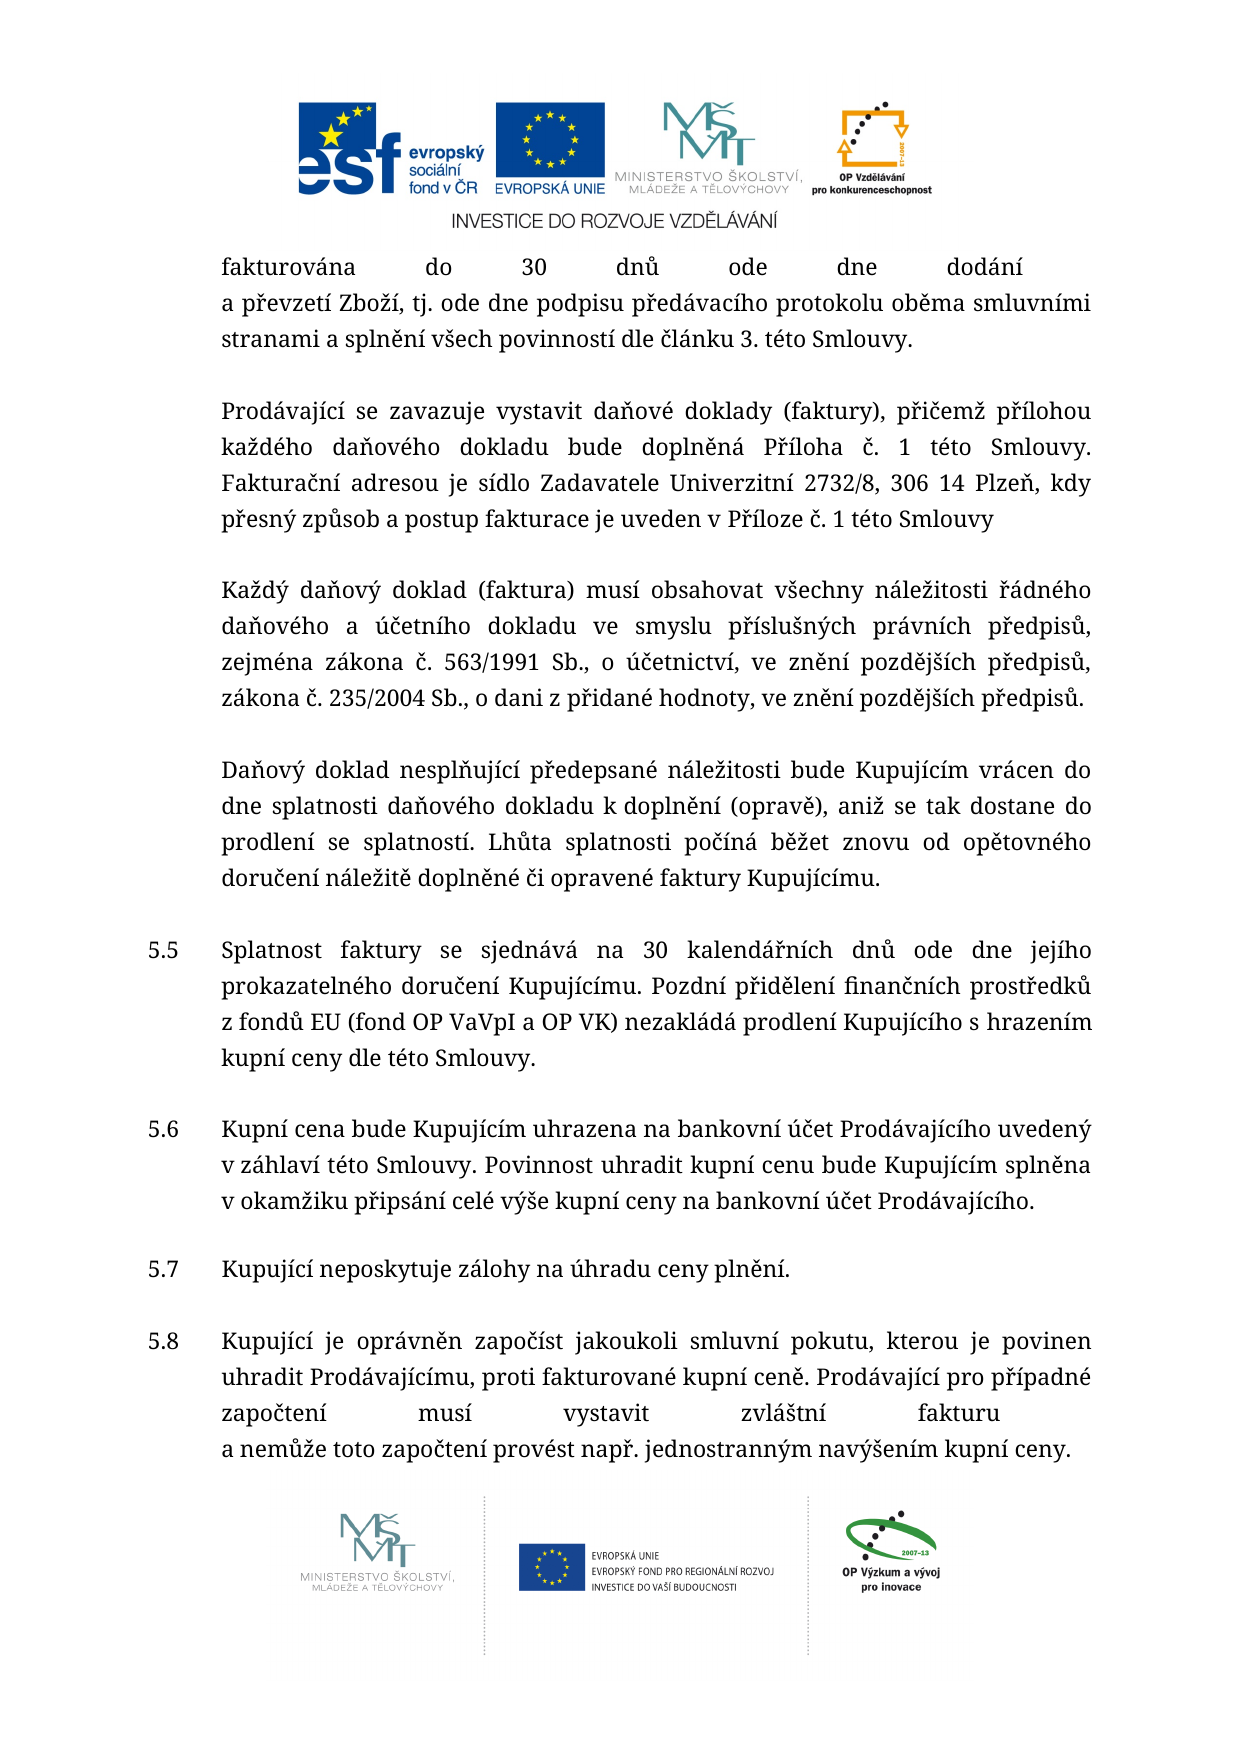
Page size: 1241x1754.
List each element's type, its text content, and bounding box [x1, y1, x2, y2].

text Každý daňový doklad (faktura) musí obsahovat všechny náležitosti řádného daňového a účetního dokladu ve smyslu příslušných právních předpisů, zejména zákona č. 563/1991 Sb., o účetnictví, ve znění pozdějších předpisů, zákona č. 235/2004 Sb., o dani z přidané hodnoty, ve znění pozdějších předpisů. [221, 574, 1093, 713]
text 5.6 Kupní cena bude Kupujícím uhrazena na bankovní účet Prodávajícího uvedený v záhlaví této Smlouvy. Povinnost uhradit kupní cenu bude Kupujícím splněna v okamžiku připsání celé výše kupní ceny na bankovní účet Prodávajícího. [148, 1113, 1093, 1217]
text Daňový doklad nesplňující předepsané náležitosti bude Kupujícím vrácen do dne splatnosti daňového dokladu k doplnění (opravě), aniž se tak dostane do prodlení se splatností. Lhůta splatnosti počíná běžet znovu od opětovného doručení náležitě doplněné či opravené faktury Kupujícímu. [221, 754, 1093, 893]
text Prodávající se zavazuje vystavit daňové doklady (faktury), přičemž přílohou každého daňového dokladu bude doplněná Příloha č. 1 této Smlouvy. Fakturační adresou je sídlo Zadavatele Univerzitní 2732/8, 306 14 Plzeň, kdy přesný způsob a postup fakturace je uveden v Příloze č. 1 této Smlouvy [221, 395, 1093, 534]
picture [265, 73, 975, 251]
text 5.7 Kupující neposkytuje zálohy na úhradu ceny plnění. [148, 1253, 1093, 1285]
text 5.5 Splatnost faktury se sjednává na 30 kalendářních dnů ode dne jejího prokazatelného doručení Kupujícímu. Pozdní přidělení finančních prostředků z fondů EU (fond OP VaVpI a OP VK) nezakládá prodlení Kupujícího s hrazením kupní ceny dle této Smlouvy. [148, 934, 1093, 1073]
text 5.8 Kupující je oprávněn započíst jakoukoli smluvní pokutu, kterou je povinen uhradit Prodávajícímu, proti fakturované kupní ceně. Prodávající pro případné započtení musí vystavit zvláštní fakturu a nemůže toto započtení provést např. jednostranným navýšením kupní ceny. [148, 1325, 1093, 1464]
picture [265, 1470, 975, 1681]
